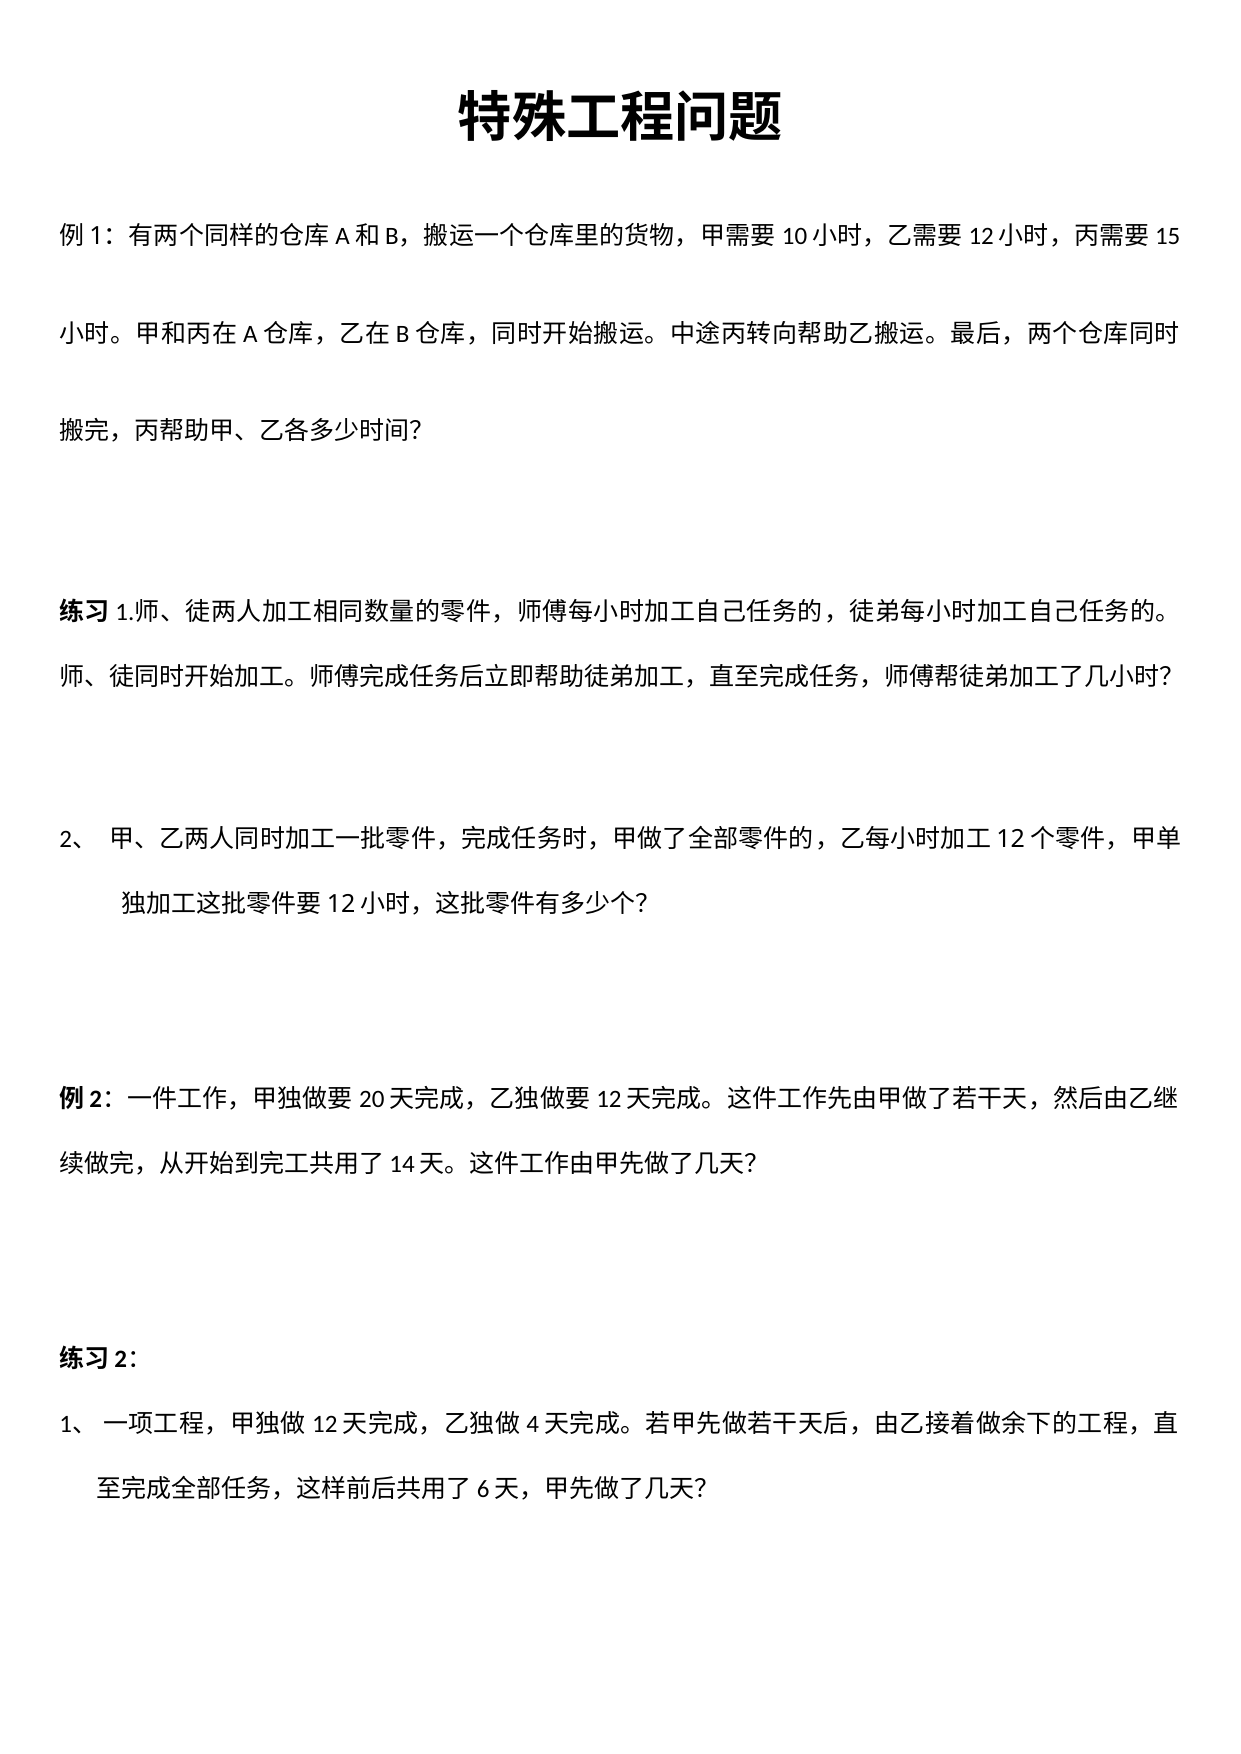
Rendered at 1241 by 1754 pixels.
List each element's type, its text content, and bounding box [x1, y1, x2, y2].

text 例2：一件工作，甲独做要20天完成，乙独做要12天完成。这件工作先由甲做了若干天，然后由乙继续做完，从开始到完工共用了14天。这件工作由甲先做了几天？ [59, 1064, 1181, 1194]
text 2、 甲、乙两人同时加工一批零件，完成任务时，甲做了全部零件的，乙每小时加工12个零件，甲单独加工这批零件要12小时，这批零件有多少个？ [59, 804, 1181, 934]
text 例1：有两个同样的仓库A和B，搬运一个仓库里的货物，甲需要10小时，乙需要12小时，丙需要15小时。甲和丙在A仓库，乙在B仓库，同时开始搬运。中途丙转向帮助乙搬运。最后，两个仓库同时搬完，丙帮助甲、乙各多少时间？ [59, 201, 1181, 461]
text 练习2： [59, 1324, 1181, 1389]
text 练习1.师、徒两人加工相同数量的零件，师傅每小时加工自己任务的，徒弟每小时加工自己任务的。师、徒同时开始加工。师傅完成任务后立即帮助徒弟加工，直至完成任务，师傅帮徒弟加工了几小时？ [59, 577, 1181, 707]
text 特殊工程问题 [59, 64, 1181, 162]
list 一项工程，甲独做12天完成，乙独做4天完成。若甲先做若干天后，由乙接着做余下的工程，直至完成全部任务，这样前后共用了6天，甲先做了几天？ [59, 1389, 1181, 1519]
